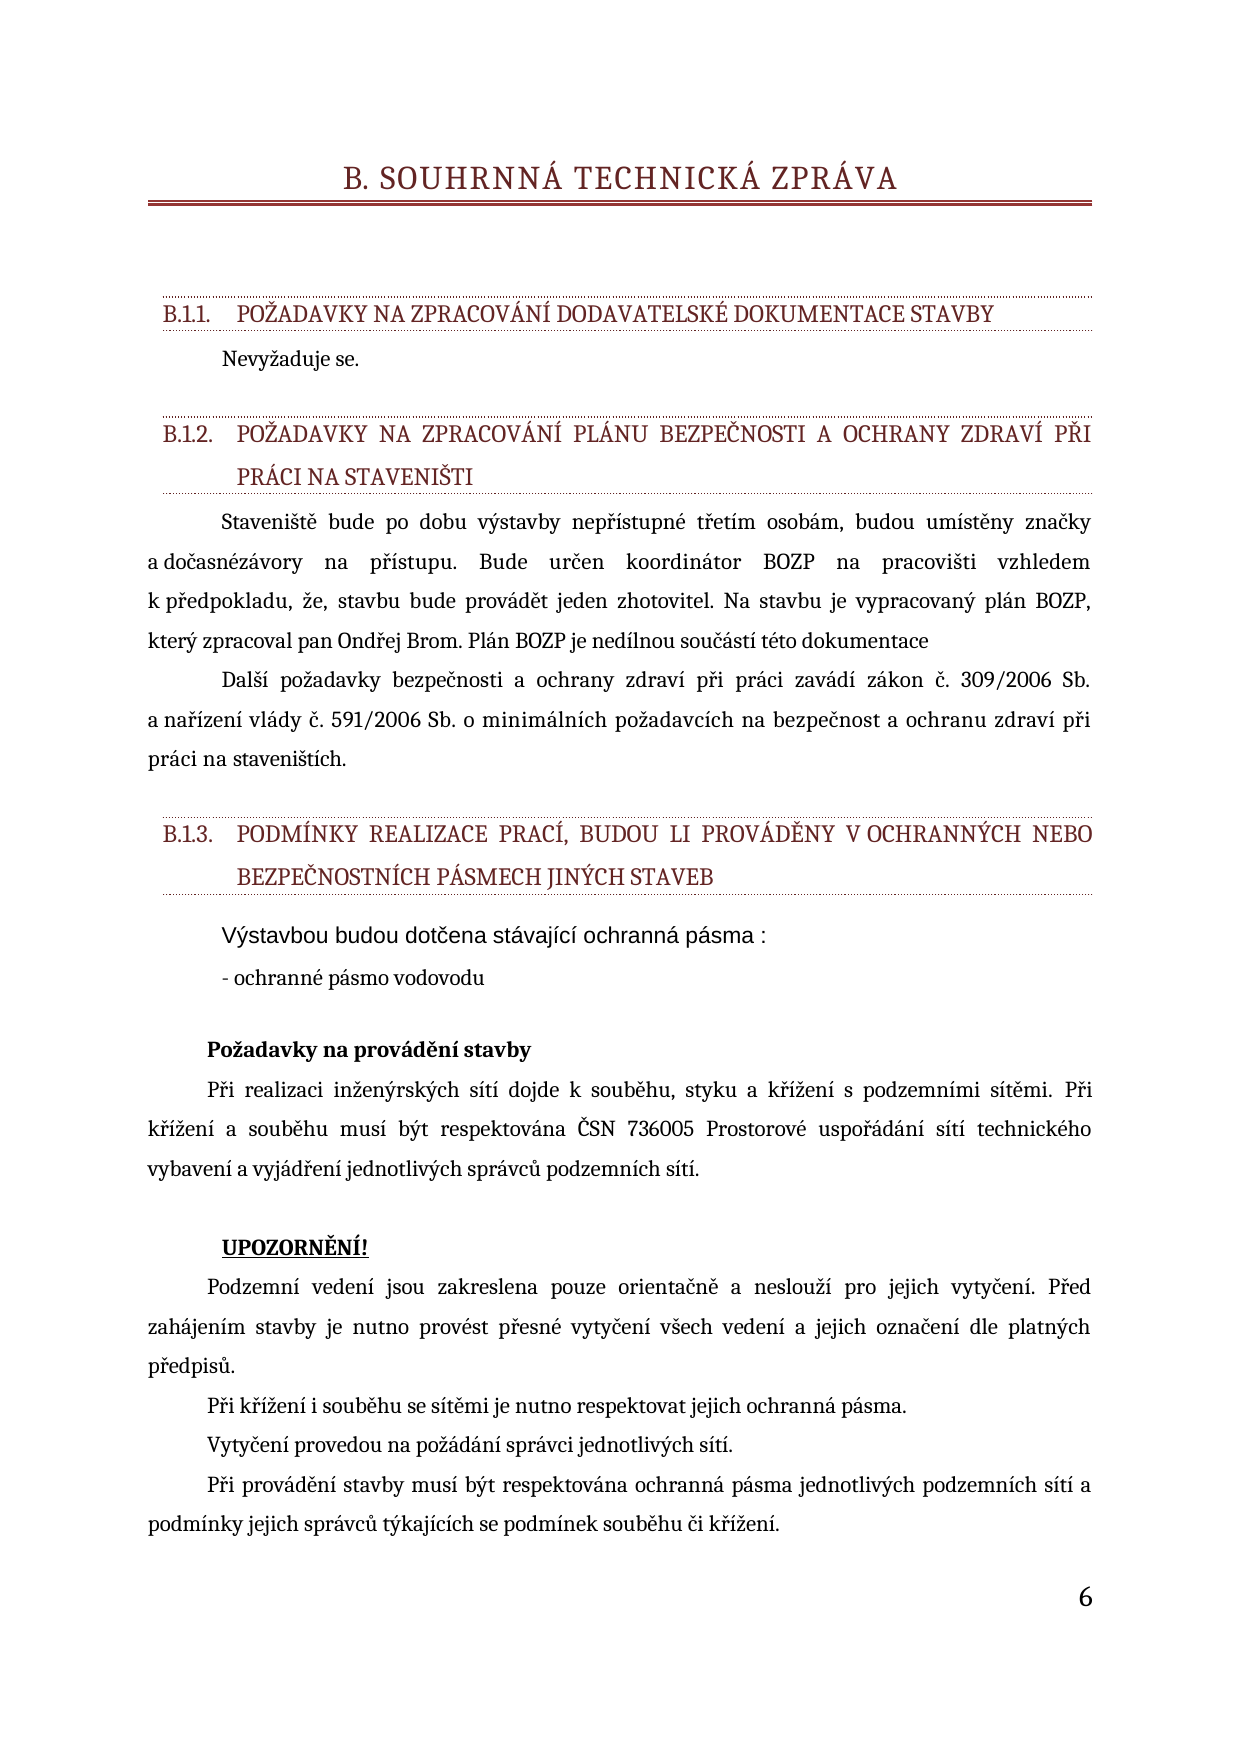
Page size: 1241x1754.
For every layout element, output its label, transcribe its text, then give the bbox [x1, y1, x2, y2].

text Výstavbou budou dotčena stávající ochranná pásma : [148, 922, 1092, 948]
subtitle požadavky na zpracování dodavatelské dokumentace stavby [162, 296, 1092, 331]
text Podzemní vedení jsou zakreslena pouze orientačně a neslouží pro jejich vytyčení. Před zahájením stavby je nutno provést přesné vytyčení všech vedení a jejich označení dle platných předpisů. [148, 1274, 1092, 1379]
text Požadavky na provádění stavby [148, 1037, 1092, 1063]
subtitle požadavky na zpracování plánu bezpečnosti a ochrany zdraví při práci na staveništi [162, 416, 1092, 494]
text Při realizaci inženýrských sítí dojde k souběhu, styku a křížení s podzemními sítěmi. Při křížení a souběhu musí být respektována ČSN 736005 Prostorové uspořádání sítí technického vybavení a vyjádření jednotlivých správců podzemních sítí. [148, 1077, 1092, 1182]
text Další požadavky bezpečnosti a ochrany zdraví při práci zavádí zákon č. 309/2006 Sb. a nařízení vlády č. 591/2006 Sb. o minimálních požadavcích na bezpečnost a ochranu zdraví při práci na staveništích. [148, 667, 1092, 772]
text Staveniště bude po dobu výstavby nepřístupné třetím osobám, budou umístěny značky a dočasnézávory na přístupu. Bude určen koordinátor BOZP na pracovišti vzhledem k předpokladu, že, stavbu bude provádět jeden zhotovitel. Na stavbu je vypracovaný plán BOZP, který zpracoval pan Ondřej Brom. Plán BOZP je nedílnou součástí této dokumentace [148, 509, 1092, 654]
text - ochranné pásmo vodovodu [148, 964, 1092, 991]
text Při provádění stavby musí být respektována ochranná pásma jednotlivých podzemních sítí a podmínky jejich správců týkajících se podmínek souběhu či křížení. [148, 1471, 1092, 1537]
text Při křížení i souběhu se sítěmi je nutno respektovat jejich ochranná pásma. [148, 1392, 1092, 1419]
text Vytyčení provedou na požádání správci jednotlivých sítí. [148, 1432, 1092, 1458]
text Nevyžaduje se. [148, 346, 1092, 372]
subtitle Souhrnná technická zpráva [148, 160, 1092, 200]
text UPOZORNĚNÍ! [148, 1234, 1092, 1261]
subtitle podmínky realizace prací, budou li prováděny v ochranných nebo bezpečnostních pásmech jiných staveb [162, 817, 1092, 895]
